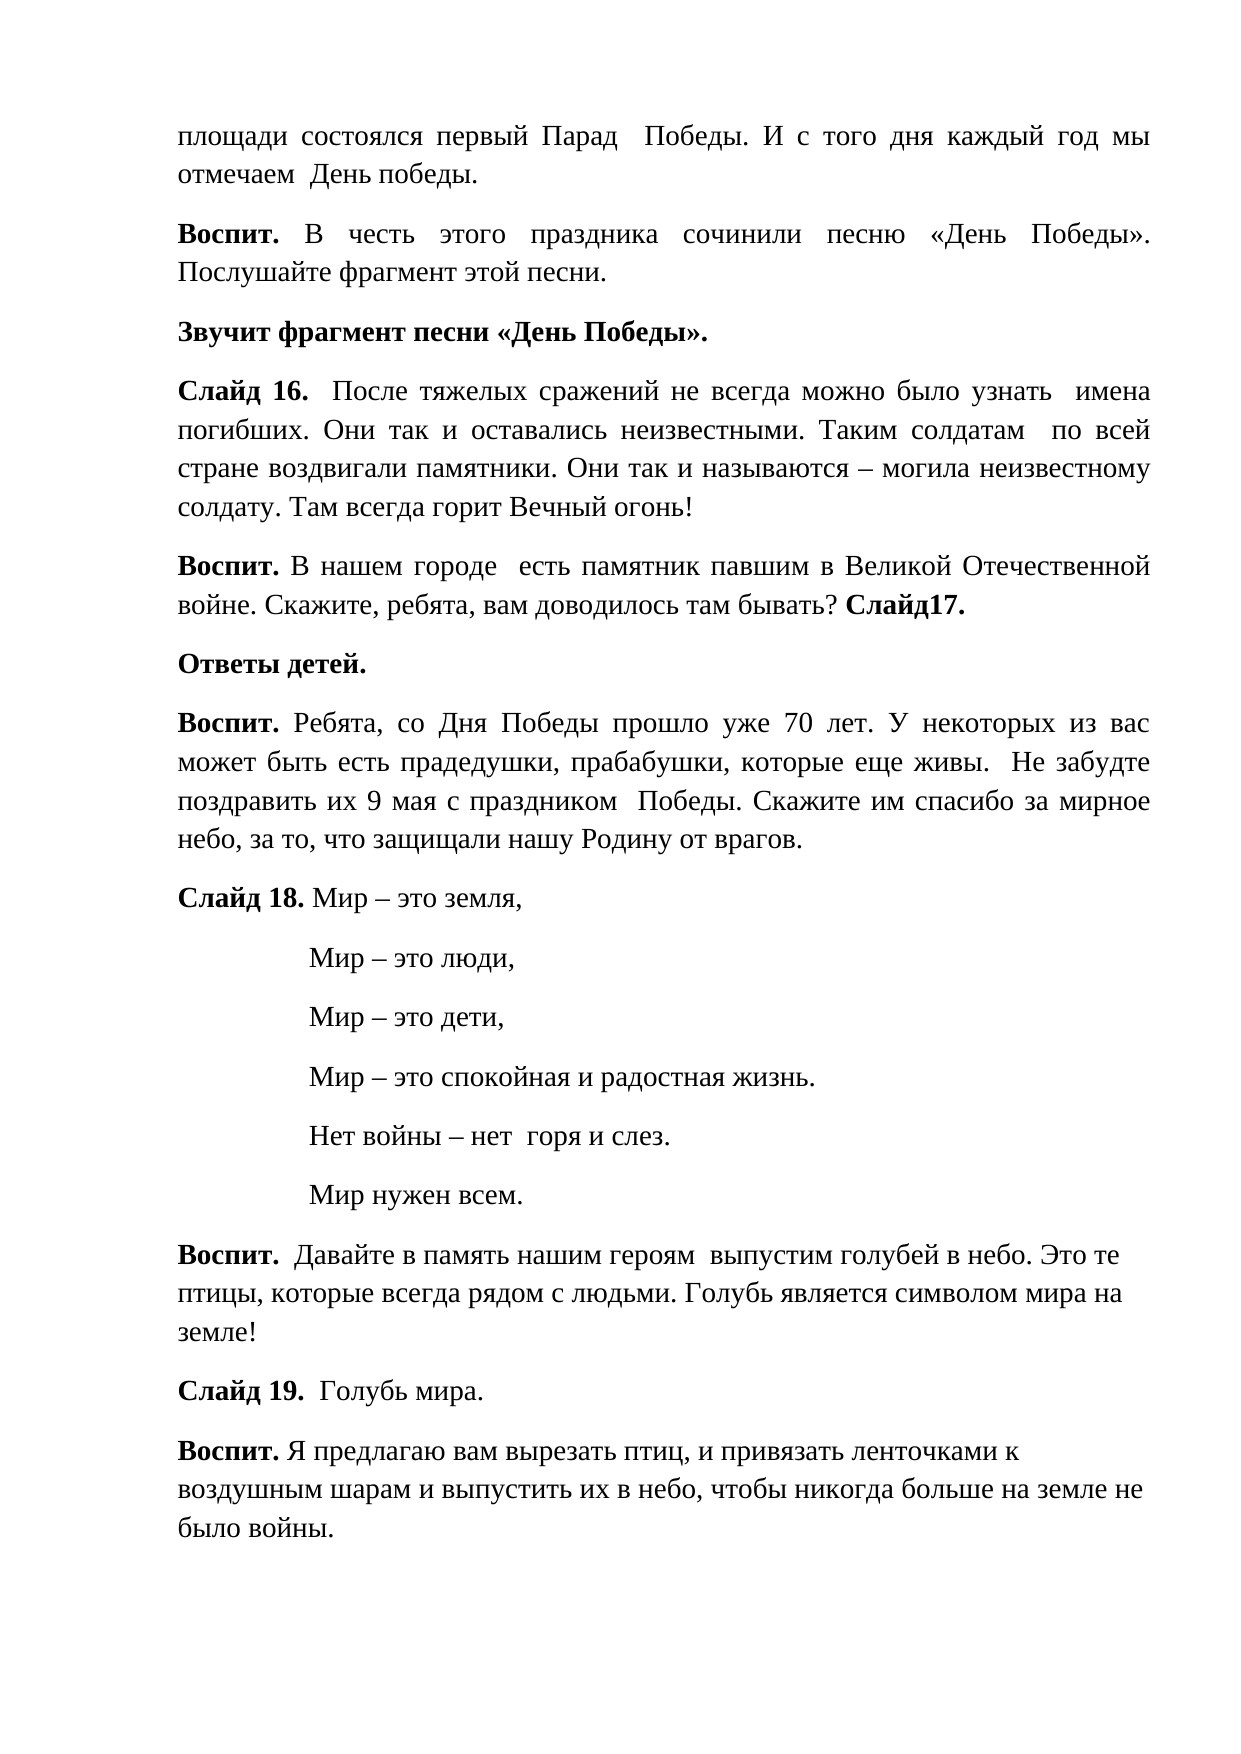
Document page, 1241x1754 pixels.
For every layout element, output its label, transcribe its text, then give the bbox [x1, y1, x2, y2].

text Ответы детей. [177, 646, 1152, 680]
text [177, 118, 1152, 190]
text Слайд 18. Мир – это земля, [177, 881, 1152, 914]
text Звучит фрагмент песни «День Победы». [177, 314, 1152, 347]
text Воспит. Я предлагаю вам вырезать птиц, и привязать ленточками к воздушным шарам и выпустить их в небо, чтобы никогда больше на земле не было войны. [177, 1433, 1152, 1543]
text Нет войны – нет горя и слез. [177, 1118, 1152, 1152]
text Воспит. В честь этого праздника сочинили песню «День Победы». Послушайте фрагмент этой песни. [177, 216, 1152, 288]
text Воспит. В нашем городе есть памятник павшим в Великой Отечественной войне. Скажите, ребята, вам доводилось там бывать? Слайд17. [177, 548, 1152, 620]
text Мир нужен всем. [177, 1177, 1152, 1211]
text Воспит. Давайте в память нашим героям выпустим голубей в небо. Это те птицы, которые всегда рядом с людьми. Голубь является символом мира на земле! [177, 1237, 1152, 1347]
text Слайд 19. Голубь мира. [177, 1373, 1152, 1407]
text Мир – это дети, [177, 999, 1152, 1033]
text Слайд 16. После тяжелых сражений не всегда можно было узнать имена погибших. Они так и оставались неизвестными. Таким солдатам по всей стране воздвигали памятники. Они так и называются – могила неизвестному солдату. Там всегда горит Вечный огонь! [177, 373, 1152, 522]
text Мир – это спокойная и радостная жизнь. [177, 1059, 1152, 1092]
text Мир – это люди, [177, 940, 1152, 973]
text Воспит. Ребята, со Дня Победы прошло уже 70 лет. У некоторых из вас может быть есть прадедушки, прабабушки, которые еще живы. Не забудте поздравить их 9 мая с праздником Победы. Скажите им спасибо за мирное небо, за то, что защищали нашу Родину от врагов. [177, 706, 1152, 855]
